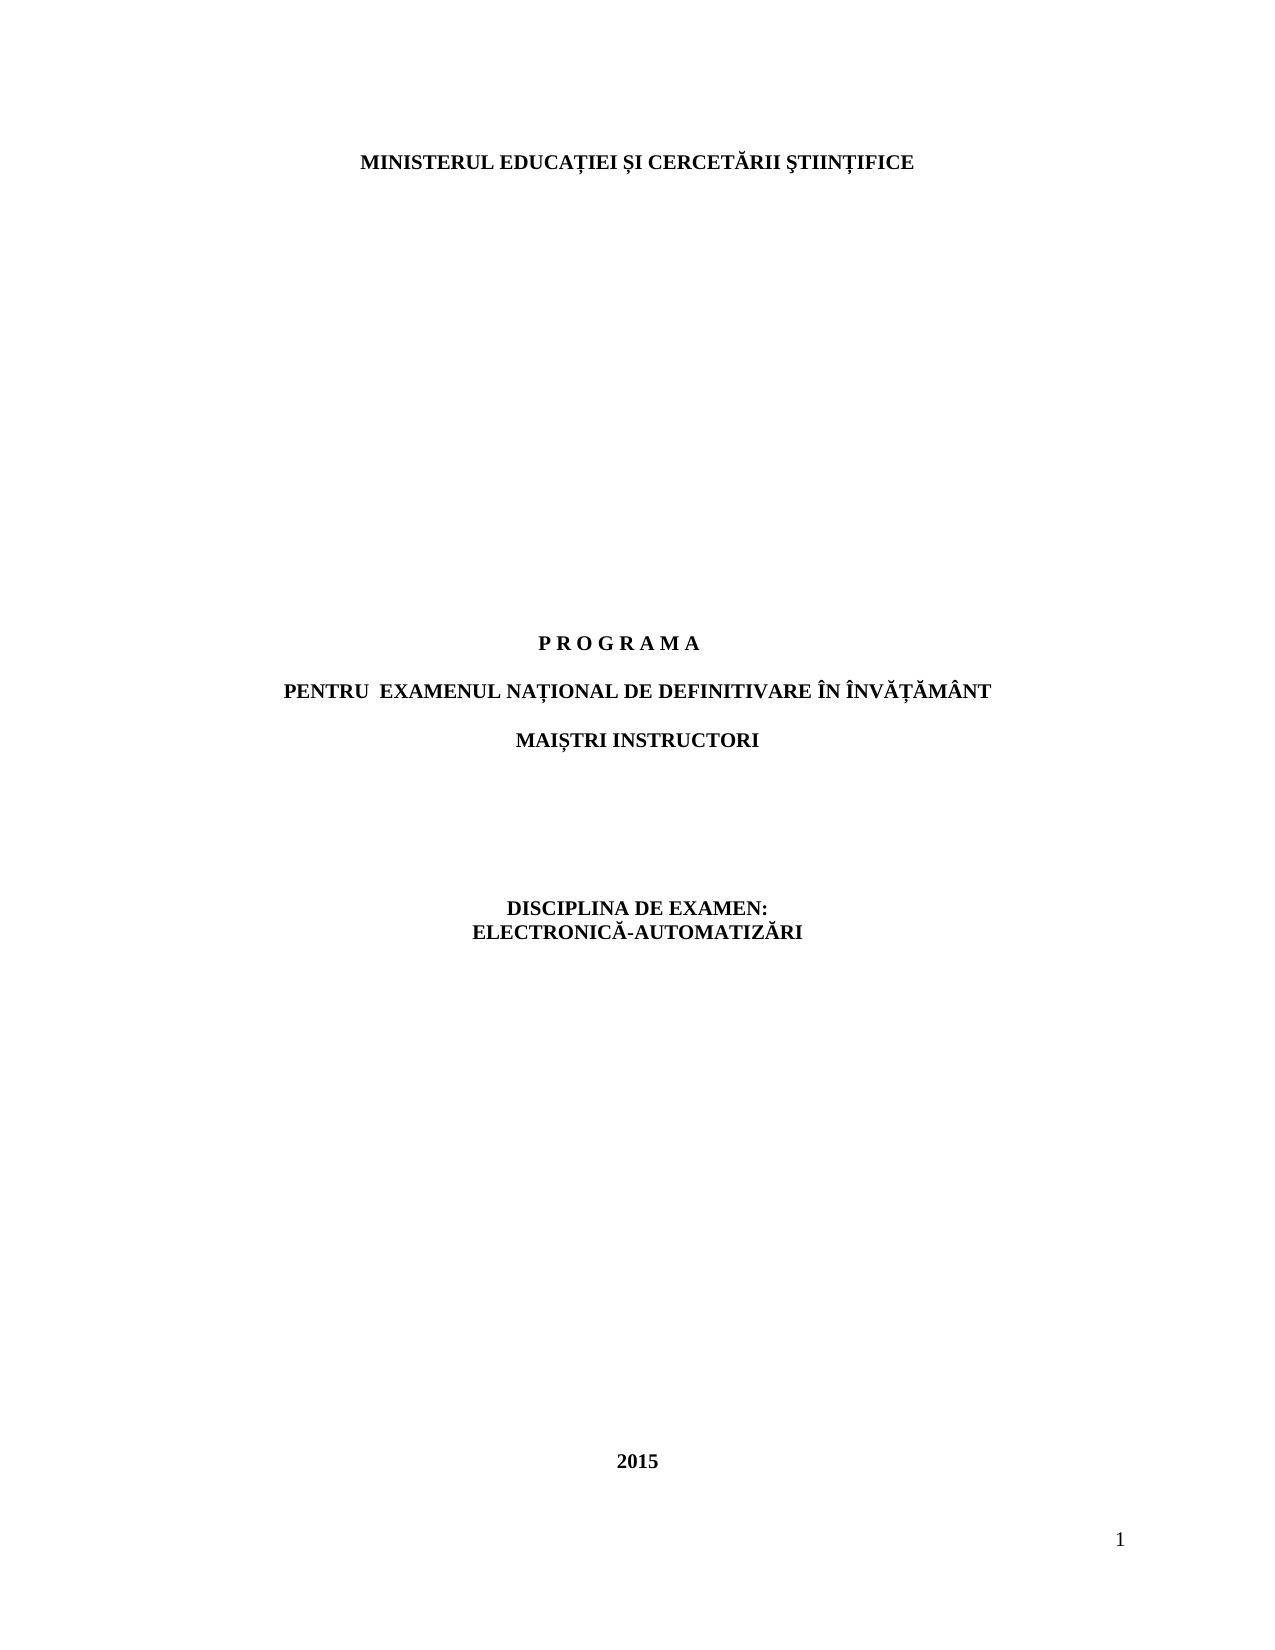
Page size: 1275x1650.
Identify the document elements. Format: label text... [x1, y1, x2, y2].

text PENTRU EXAMENUL NAȚIONAL DE DEFINITIVARE ÎN ÎNVĂȚĂMÂNT [150, 679, 1125, 703]
text MAIȘTRI INSTRUCTORI [150, 727, 1125, 752]
text ELECTRONICĂ-AUTOMATIZĂRI [150, 920, 1125, 944]
text MINISTERUL EDUCAȚIEI ȘI CERCETĂRII ŞTIINȚIFICE [150, 150, 1125, 174]
subtitle P R O G R A M A [112, 631, 1125, 655]
text 2015 [150, 1449, 1125, 1473]
text DISCIPLINA DE EXAMEN: [150, 896, 1125, 920]
